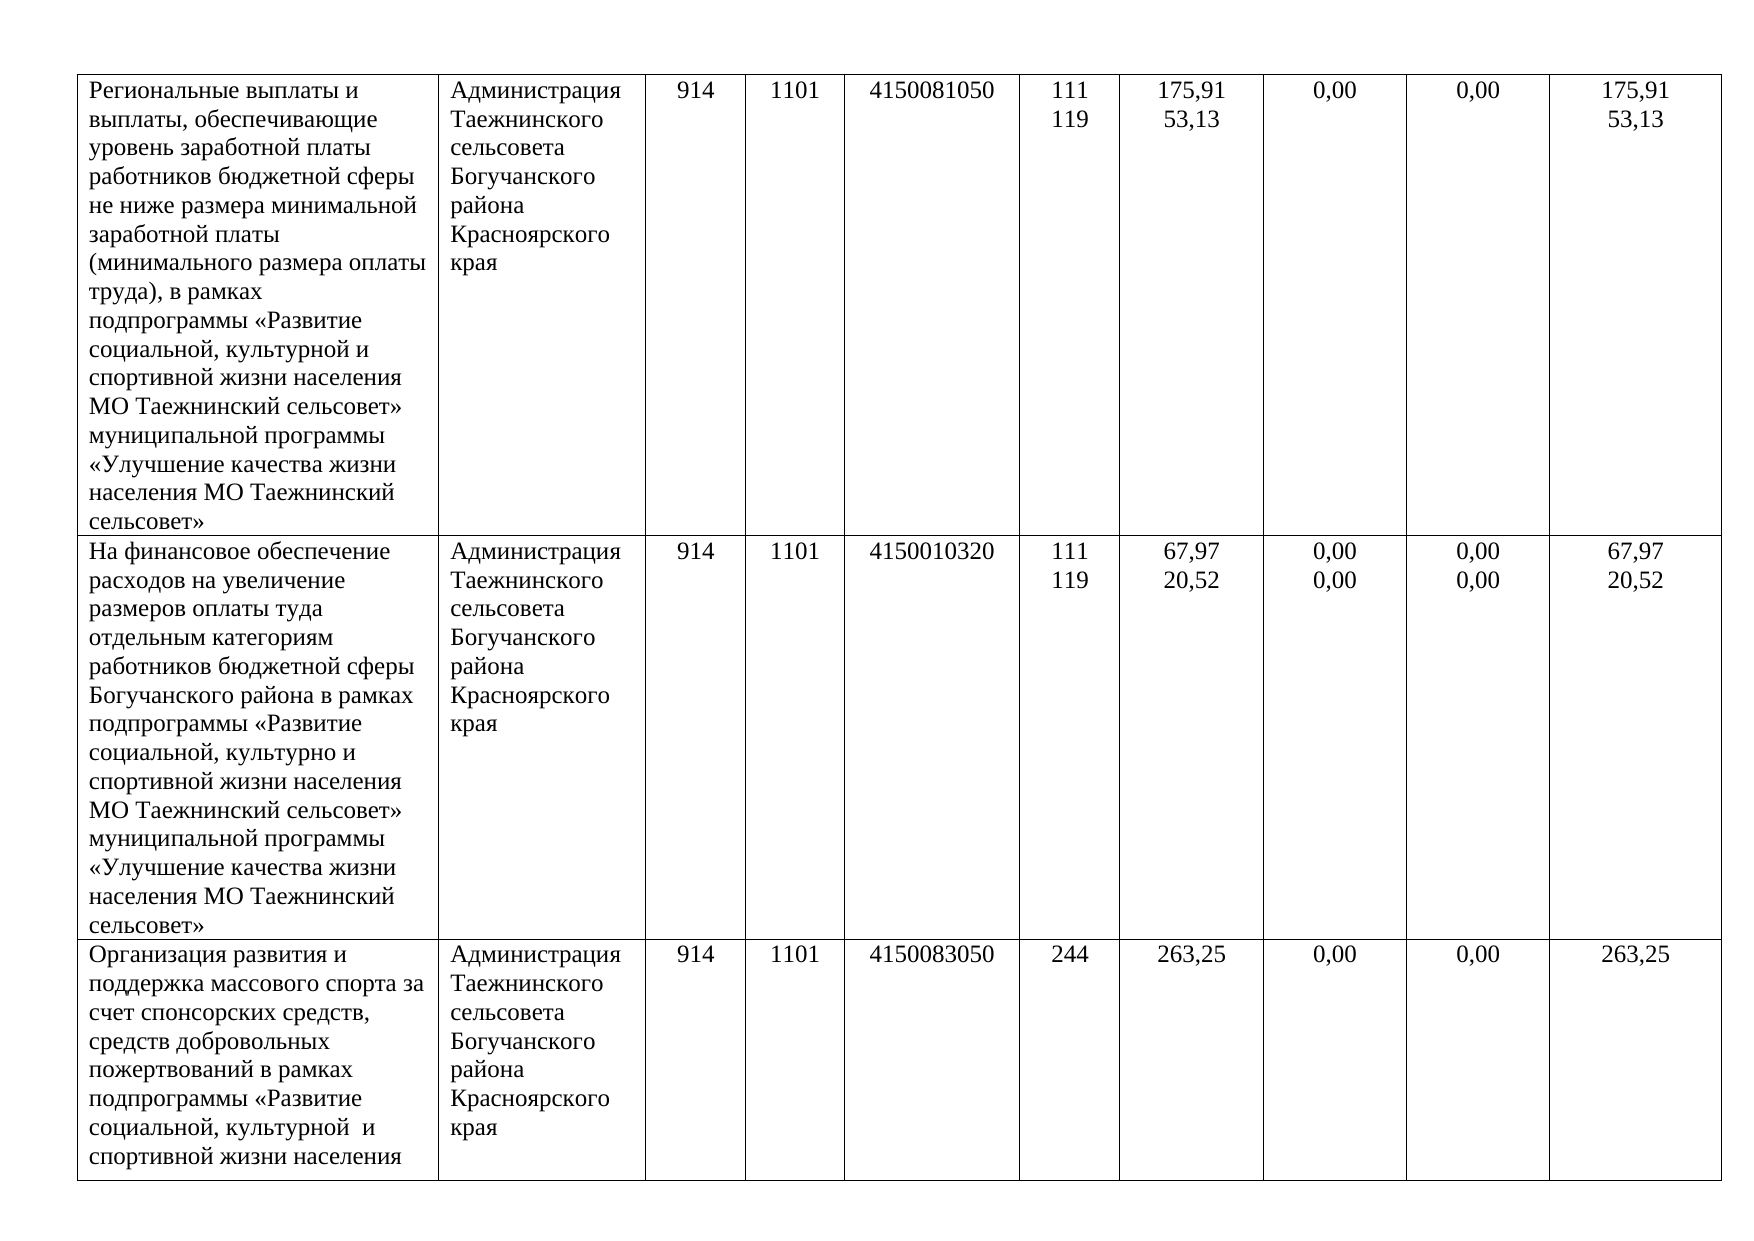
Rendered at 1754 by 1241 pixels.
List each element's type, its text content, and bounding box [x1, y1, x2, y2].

table_cell 914 [646, 536, 745, 938]
table_cell 263,25 [1120, 940, 1263, 1180]
table_cell Региональные выплаты и выплаты, обеспечивающие уровень заработной платы работников бюджетной сферы не ниже размера минимальной заработной платы (минимального размера оплаты труда), в рамках подпрограммы «Развитие социальной, культурной и спортивной жизни населения МО Таежнинский сельсовет» муниципальной программы «Улучшение качества жизни населения МО Таежнинский сельсовет» [78, 75, 438, 535]
table_cell На финансовое обеспечение расходов на увеличение размеров оплаты туда отдельным категориям работников бюджетной сферы Богучанского района в рамках подпрограммы «Развитие социальной, культурно и спортивной жизни населения МО Таежнинский сельсовет» муниципальной программы «Улучшение качества жизни населения МО Таежнинский сельсовет» [78, 536, 438, 938]
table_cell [78, 940, 438, 1180]
table_cell 1101 [746, 75, 844, 535]
table_cell 914 [646, 75, 745, 535]
table_cell 175,91 53,13 [1120, 75, 1263, 535]
table_cell 4150081050 [845, 75, 1019, 535]
table_cell 0,00 [1407, 940, 1549, 1180]
table_cell 263,25 [1550, 940, 1721, 1180]
table_cell 0,00 [1264, 75, 1406, 535]
table_cell 111 119 [1020, 75, 1119, 535]
table_cell 0,00 0,00 [1407, 536, 1549, 938]
table_cell 175,91 53,13 [1550, 75, 1721, 535]
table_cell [439, 940, 645, 1180]
table_cell 914 [646, 940, 745, 1180]
table_cell 244 [1020, 940, 1119, 1180]
table_cell 1101 [746, 536, 844, 938]
table_cell 111 119 [1020, 536, 1119, 938]
table_cell Администрация Таежнинского сельсовета Богучанского района Красноярского края [439, 536, 645, 938]
table_cell 0,00 0,00 [1264, 536, 1406, 938]
table_cell 0,00 [1264, 940, 1406, 1180]
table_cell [439, 75, 645, 535]
table_cell 0,00 [1407, 75, 1549, 535]
table_cell 1101 [746, 940, 844, 1180]
table_cell 67,97 20,52 [1120, 536, 1263, 938]
table_cell 4150083050 [845, 940, 1019, 1180]
table_cell 4150010320 [845, 536, 1019, 938]
table_cell 67,97 20,52 [1550, 536, 1721, 938]
